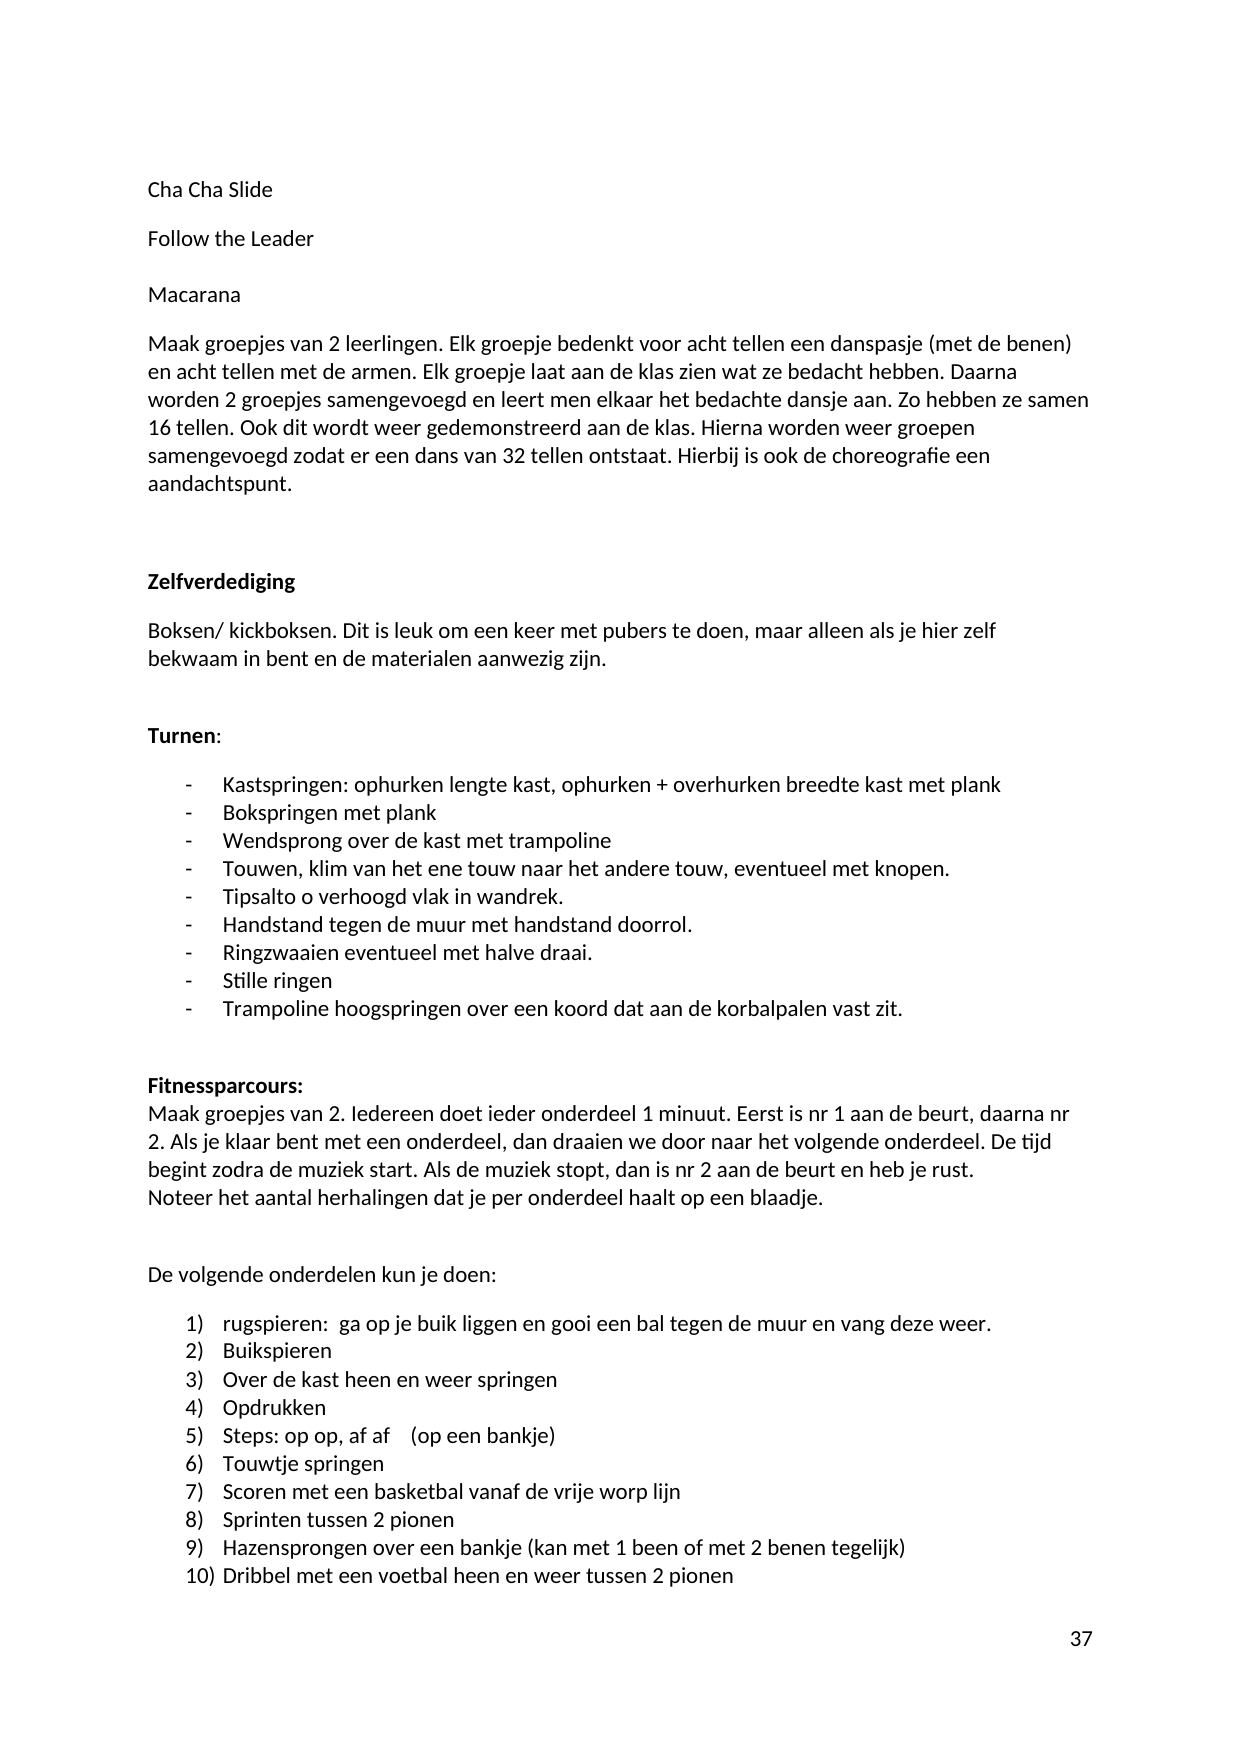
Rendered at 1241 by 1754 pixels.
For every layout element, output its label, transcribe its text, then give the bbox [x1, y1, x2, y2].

list Opdrukken [185, 1393, 1093, 1421]
list Kastspringen: ophurken lengte kast, ophurken + overhurken breedte kast met plank [185, 770, 1093, 798]
list Over de kast heen en weer springen [185, 1365, 1093, 1393]
list Handstand tegen de muur met handstand doorrol. [185, 910, 1093, 938]
list Scoren met een basketbal vanaf de vrije worp lijn [185, 1477, 1093, 1505]
list Stille ringen [185, 966, 1093, 994]
list Steps: op op, af af (op een bankje) [185, 1421, 1093, 1449]
list Trampoline hoogspringen over een koord dat aan de korbalpalen vast zit. [185, 994, 1093, 1022]
list Tipsalto o verhoogd vlak in wandrek. [185, 882, 1093, 910]
text Turnen: [148, 721, 1093, 749]
list Sprinten tussen 2 pionen [185, 1505, 1093, 1533]
list Ringzwaaien eventueel met halve draai. [185, 938, 1093, 966]
text De volgende onderdelen kun je doen: [148, 1232, 1093, 1288]
list Hazensprongen over een bankje (kan met 1 been of met 2 benen tegelijk) [185, 1533, 1093, 1561]
list rugspieren: ga op je buik liggen en gooi een bal tegen de muur en vang deze weer. [185, 1309, 1093, 1337]
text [148, 148, 1093, 204]
text Boksen/ kickboksen. Dit is leuk om een keer met pubers te doen, maar alleen als je hier zelf bekwaam in bent en de materialen aanwezig zijn. [148, 616, 1093, 700]
text Fitnessparcours: Maak groepjes van 2. Iedereen doet ieder onderdeel 1 minuut. Eerst is nr 1 aan de beurt, daarna nr 2. Als je klaar bent met een onderdeel, dan draaien we door naar het volgende onderdeel. De tijd begint zodra de muziek start. Als de muziek stopt, dan is nr 2 aan de beurt en heb je rust. Noteer het aantal herhalingen dat je per onderdeel haalt op een blaadje. [148, 1043, 1093, 1211]
list Touwen, klim van het ene touw naar het andere touw, eventueel met knopen. [185, 854, 1093, 882]
list Wendsprong over de kast met trampoline [185, 826, 1093, 854]
list Dribbel met een voetbal heen en weer tussen 2 pionen [185, 1561, 1093, 1589]
list Touwtje springen [185, 1449, 1093, 1477]
text Zelfverdediging [148, 567, 1093, 595]
text Maak groepjes van 2 leerlingen. Elk groepje bedenkt voor acht tellen een danspasje (met de benen) en acht tellen met de armen. Elk groepje laat aan de klas zien wat ze bedacht hebben. Daarna worden 2 groepjes samengevoegd en leert men elkaar het bedachte dansje aan. Zo hebben ze samen 16 tellen. Ook dit wordt weer gedemonstreerd aan de klas. Hierna worden weer groepen samengevoegd zodat er een dans van 32 tellen ontstaat. Hierbij is ook de choreografie een aandachtspunt. [148, 329, 1093, 497]
list Buikspieren [185, 1337, 1093, 1365]
list Bokspringen met plank [185, 798, 1093, 826]
text Follow the Leader Macarana [148, 224, 1093, 308]
